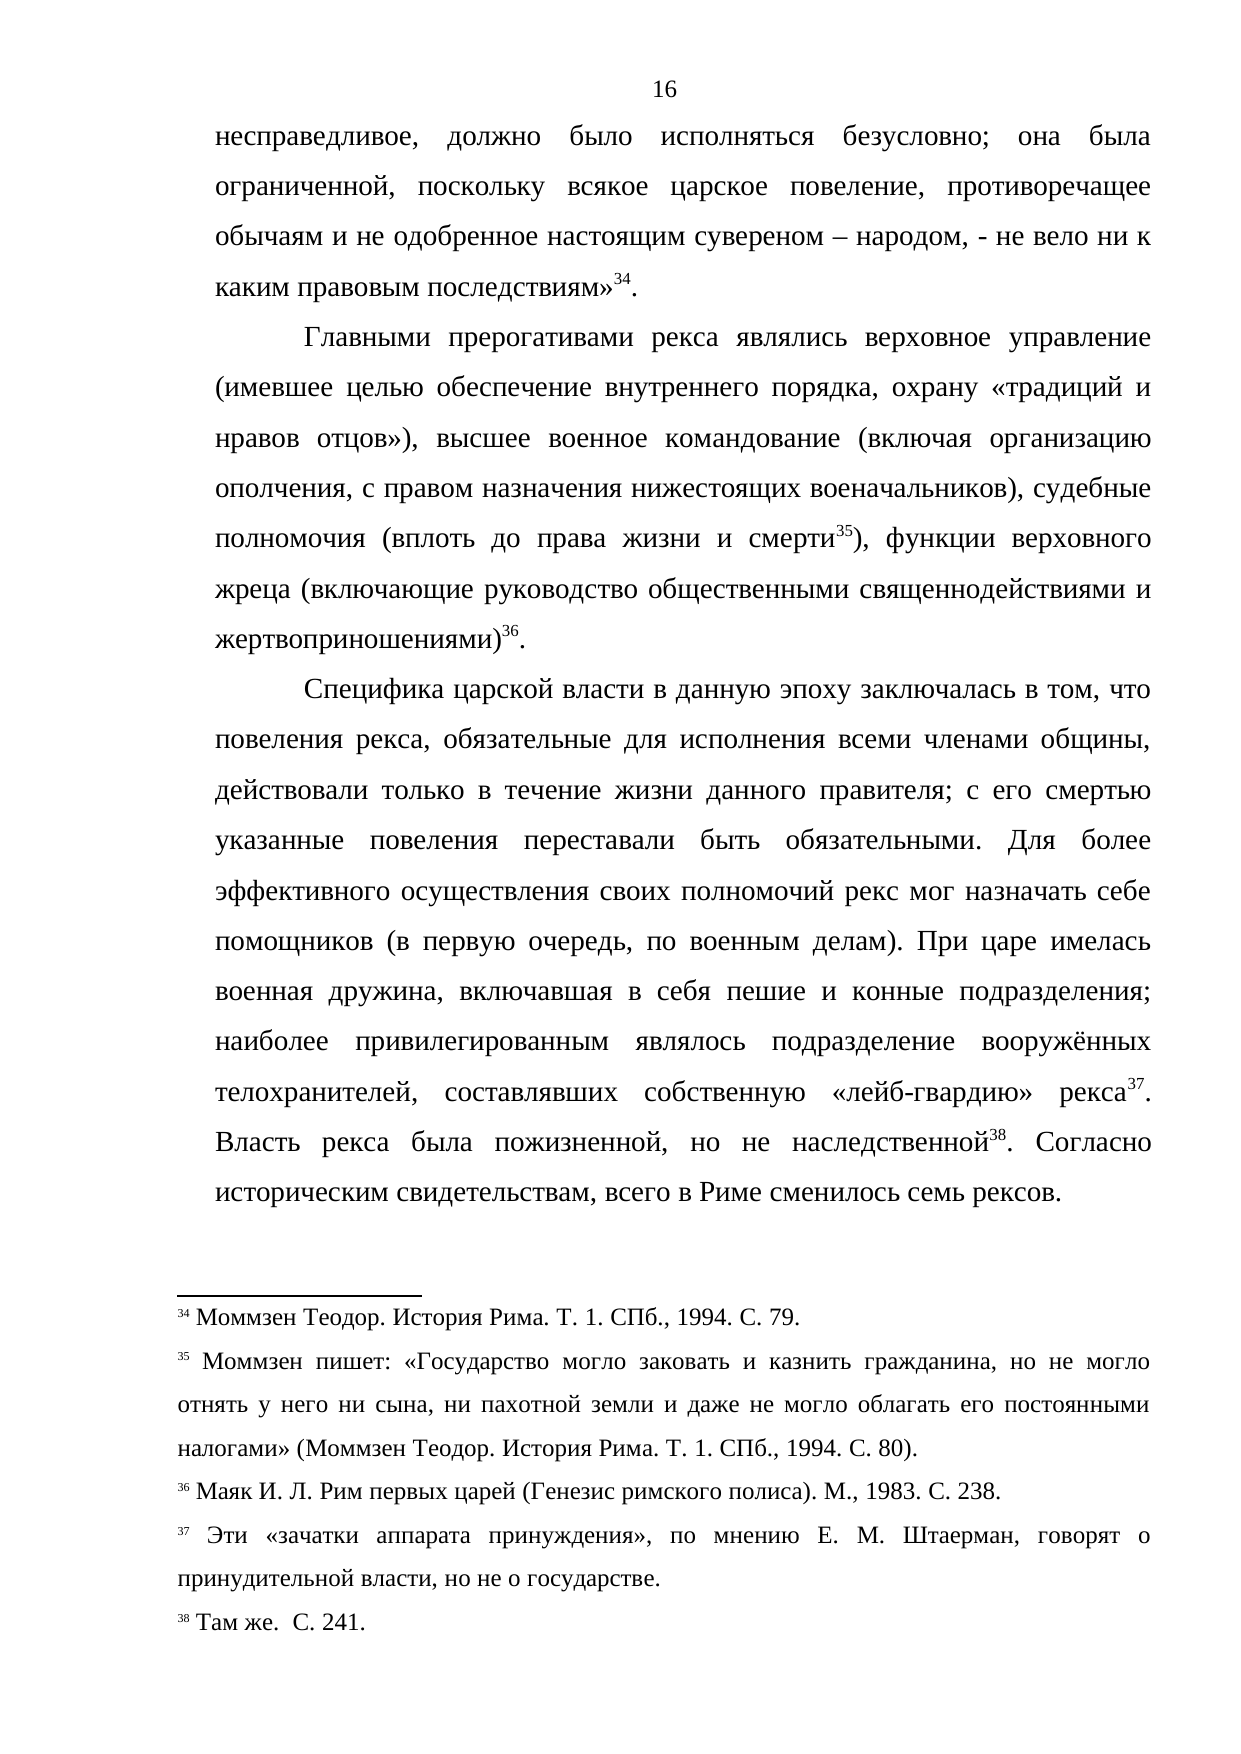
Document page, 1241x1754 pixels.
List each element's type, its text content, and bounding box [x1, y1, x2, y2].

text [215, 118, 1152, 303]
text Главными прерогативами рекса являлись верховное управление (имевшее целью обеспечение внутреннего порядка, охрану «традиций и нравов отцов»), высшее военное командование (включая организацию ополчения, с правом назначения нижестоящих военачальников), судебные полномочия (вплоть до права жизни и смерти), функции верховного жреца (включающие руководство общественными священнодействиями и жертвоприношениями). [215, 319, 1152, 655]
text Специфика царской власти в данную эпоху заключалась в том, что повеления рекса, обязательные для исполнения всеми членами общины, действовали только в течение жизни данного правителя; с его смертью указанные повеления переставали быть обязательными. Для более эффективного осуществления своих полномочий рекс мог назначать себе помощников (в первую очередь, по военным делам). При царе имелась военная дружина, включавшая в себя пешие и конные подразделения; наиболее привилегированным являлось подразделение вооружённых телохранителей, составлявших собственную «лейб-гвардию» рекса. Власть рекса была пожизненной, но не наследственной. Согласно историческим свидетельствам, всего в Риме сменилось семь рексов. [215, 672, 1152, 1208]
